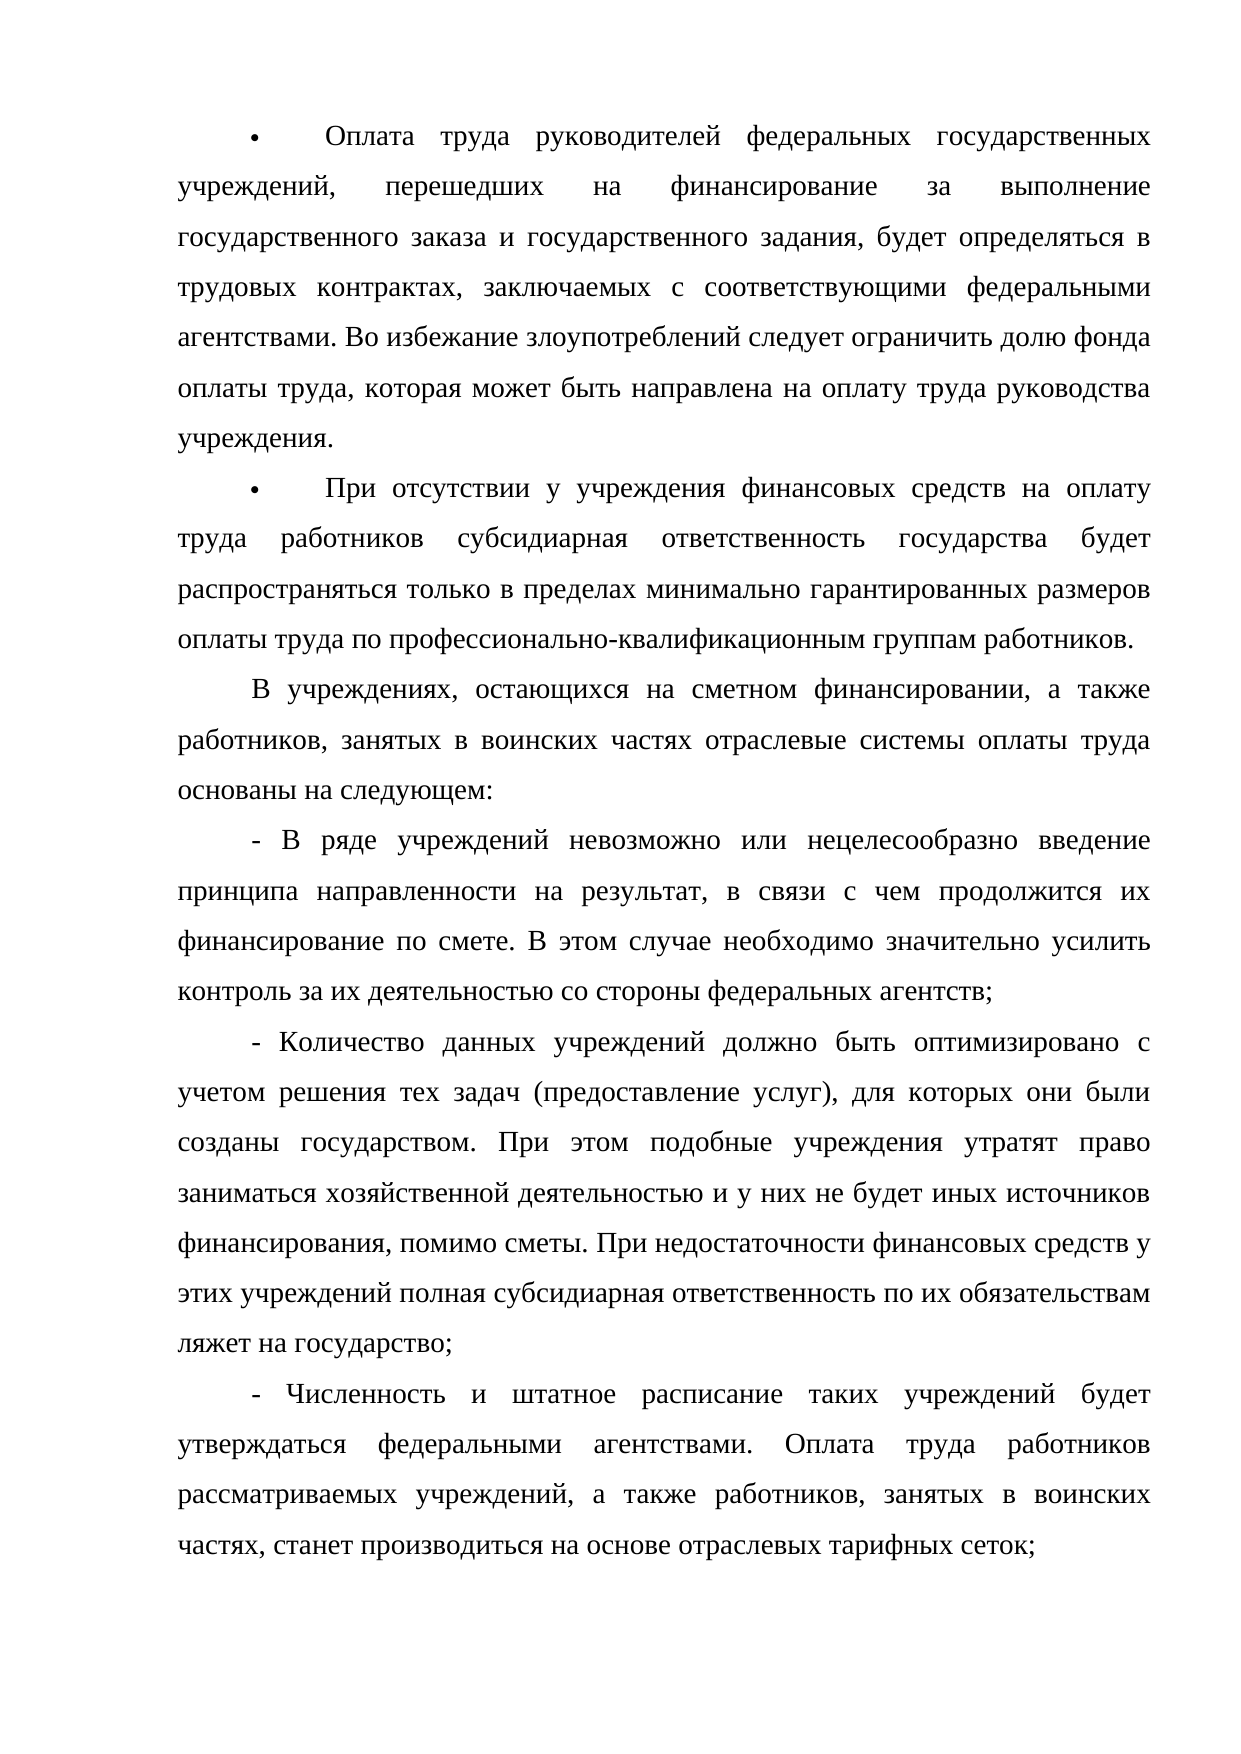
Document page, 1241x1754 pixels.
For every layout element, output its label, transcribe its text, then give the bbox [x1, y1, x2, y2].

text - В ряде учреждений невозможно или нецелесообразно введение принципа направленности на результат, в связи с чем продолжится их финансирование по смете. В этом случае необходимо значительно усилить контроль за их деятельностью со стороны федеральных агентств; [177, 822, 1152, 1007]
list При отсутствии у учреждения финансовых средств на оплату труда работников субсидиарная ответственность государства будет распространяться только в пределах минимально гарантированных размеров оплаты труда по профессионально-квалификационным группам работников. [177, 470, 1152, 655]
text - Численность и штатное расписание таких учреждений будет утверждаться федеральными агентствами. Оплата труда работников рассматриваемых учреждений, а также работников, занятых в воинских частях, станет производиться на основе отраслевых тарифных сеток; [177, 1376, 1152, 1560]
text В учреждениях, остающихся на сметном финансировании, а также работников, занятых в воинских частях отраслевые системы оплаты труда основаны на следующем: [177, 672, 1152, 806]
text - Количество данных учреждений должно быть оптимизировано с учетом решения тех задач (предоставление услуг), для которых они были созданы государством. При этом подобные учреждения утратят право заниматься хозяйственной деятельностью и у них не будет иных источников финансирования, помимо сметы. При недостаточности финансовых средств у этих учреждений полная субсидиарная ответственность по их обязательствам ляжет на государство; [177, 1024, 1152, 1359]
list Оплата труда руководителей федеральных государственных учреждений, перешедших на финансирование за выполнение государственного заказа и государственного задания, будет определяться в трудовых контрактах, заключаемых с соответствующими федеральными агентствами. Во избежание злоупотреблений следует ограничить долю фонда оплаты труда, которая может быть направлена на оплату труда руководства учреждения. [177, 118, 1152, 453]
